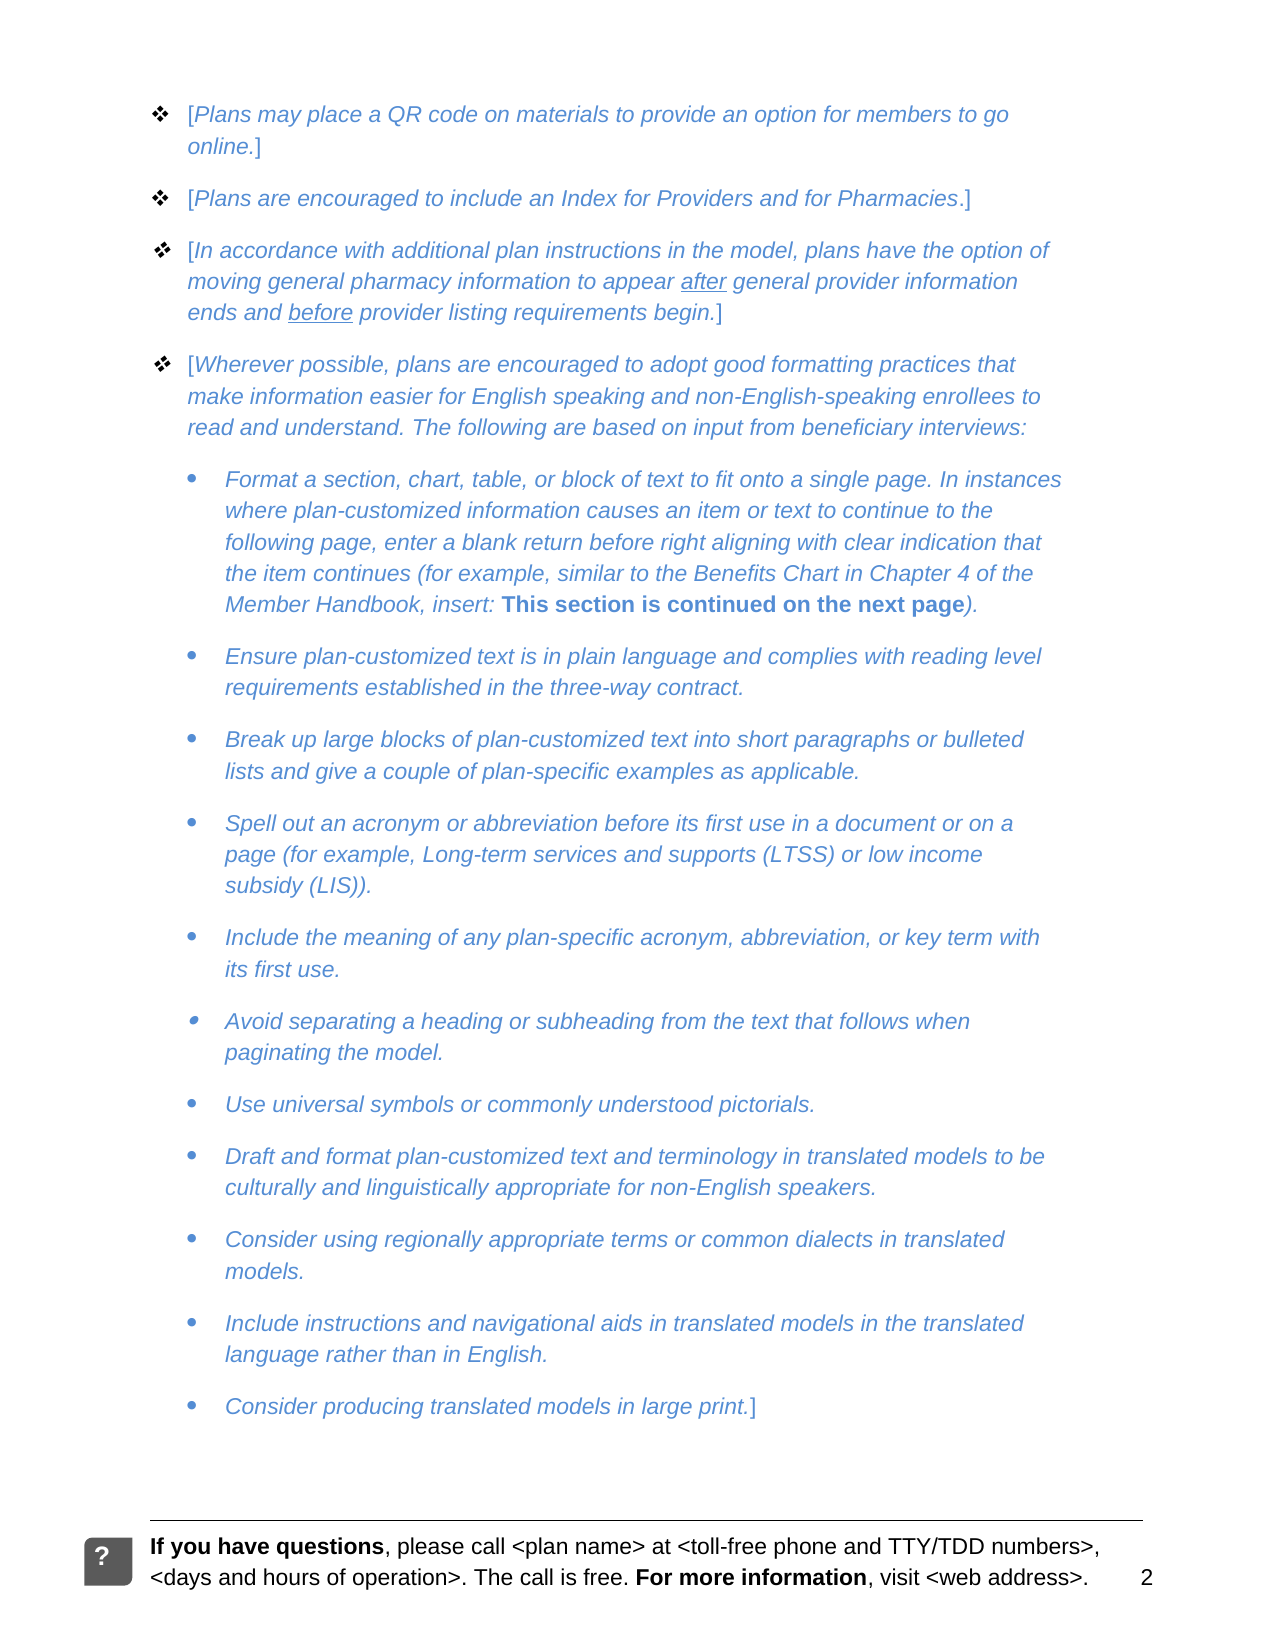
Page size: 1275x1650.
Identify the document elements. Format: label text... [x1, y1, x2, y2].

list Format a section, chart, table, or block of text to fit onto a single page. In instances where plan-customized information causes an item or text to continue to the following page, enter a blank return before right aligning with clear indication that the item continues (for example, similar to the Benefits Chart in Chapter 4 of the Member Handbook, insert: This section is continued on the next page). [187, 462, 1068, 619]
list Ensure plan-customized text is in plain language and complies with reading level requirements established in the three-way contract. [187, 639, 1068, 702]
list Consider producing translated models in large print.] [187, 1389, 1068, 1421]
list [Plans are encouraged to include an Index for Providers and for Pharmacies.] [150, 181, 1068, 212]
list Include the meaning of any plan-specific acronym, abbreviation, or key term with its first use. [187, 921, 1068, 983]
list Spell out an acronym or abbreviation before its first use in a document or on a page (for example, Long-term services and supports (LTSS) or low income subsidy (LIS)). [187, 806, 1068, 900]
list Break up large blocks of plan-customized text into short paragraphs or bulleted lists and give a couple of plan-specific examples as applicable. [187, 723, 1068, 785]
list Avoid separating a heading or subheading from the text that follows when paginating the model. [187, 1004, 1068, 1067]
list [In accordance with additional plan instructions in the model, plans have the option of moving general pharmacy information to appear after general provider information ends and before provider listing requirements begin.] [150, 233, 1068, 327]
list [Wherever possible, plans are encouraged to adopt good formatting practices that make information easier for English speaking and non-English-speaking enrollees to read and understand. The following are based on input from beneficiary interviews: [150, 348, 1068, 442]
list Include instructions and navigational aids in translated models in the translated language rather than in English. [187, 1306, 1068, 1369]
list Use universal symbols or commonly understood pictorials. [187, 1087, 1068, 1119]
list [Plans may place a QR code on materials to provide an option for members to go online.] [150, 98, 1068, 160]
list Draft and format plan-customized text and terminology in translated models to be culturally and linguistically appropriate for non-English speakers. [187, 1139, 1068, 1202]
list Consider using regionally appropriate terms or common dialects in translated models. [187, 1223, 1068, 1285]
